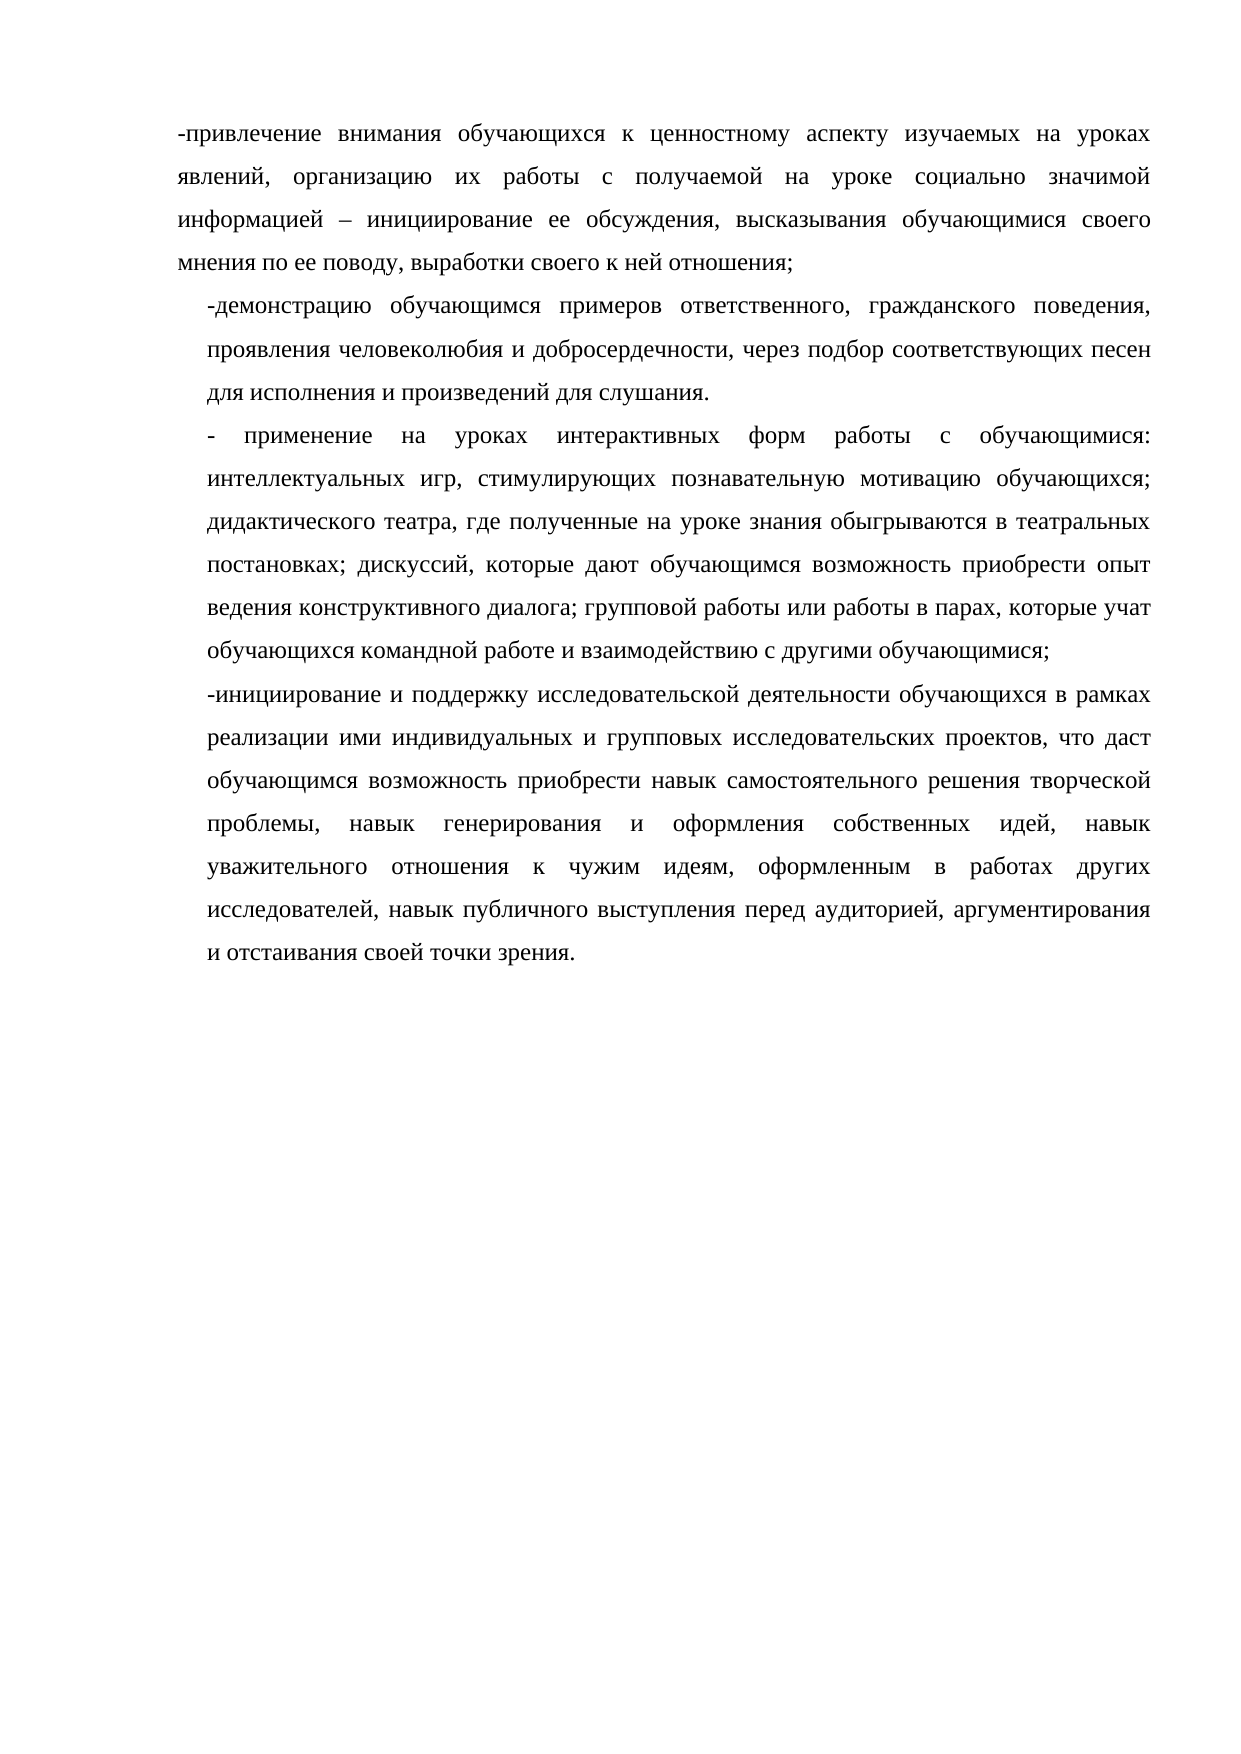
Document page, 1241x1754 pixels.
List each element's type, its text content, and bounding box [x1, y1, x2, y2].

text -инициирование и поддержку исследовательской деятельности обучающихся в рамках реализации ими индивидуальных и групповых исследовательских проектов, что даст обучающимся возможность приобрести навык самостоятельного решения творческой проблемы, навык генерирования и оформления собственных идей, навык уважительного отношения к чужим идеям, оформленным в работах других исследователей, навык публичного выступления перед аудиторией, аргументирования и отстаивания своей точки зрения. [207, 679, 1152, 966]
text - применение на уроках интерактивных форм работы с обучающимися: интеллектуальных игр, стимулирующих познавательную мотивацию обучающихся; дидактического театра, где полученные на уроке знания обыгрываются в театральных постановках; дискуссий, которые дают обучающимся возможность приобрести опыт ведения конструктивного диалога; групповой работы или работы в парах, которые учат обучающихся командной работе и взаимодействию с другими обучающимися; [207, 420, 1152, 664]
text -привлечение внимания обучающихся к ценностному аспекту изучаемых на уроках явлений, организацию их работы с получаемой на уроке социально значимой информацией – инициирование ее обсуждения, высказывания обучающимися своего мнения по ее поводу, выработки своего к ней отношения; [177, 118, 1152, 276]
text -демонстрацию обучающимся примеров ответственного, гражданского поведения, проявления человеколюбия и добросердечности, через подбор соответствующих песен для исполнения и произведений для слушания. [207, 291, 1152, 406]
